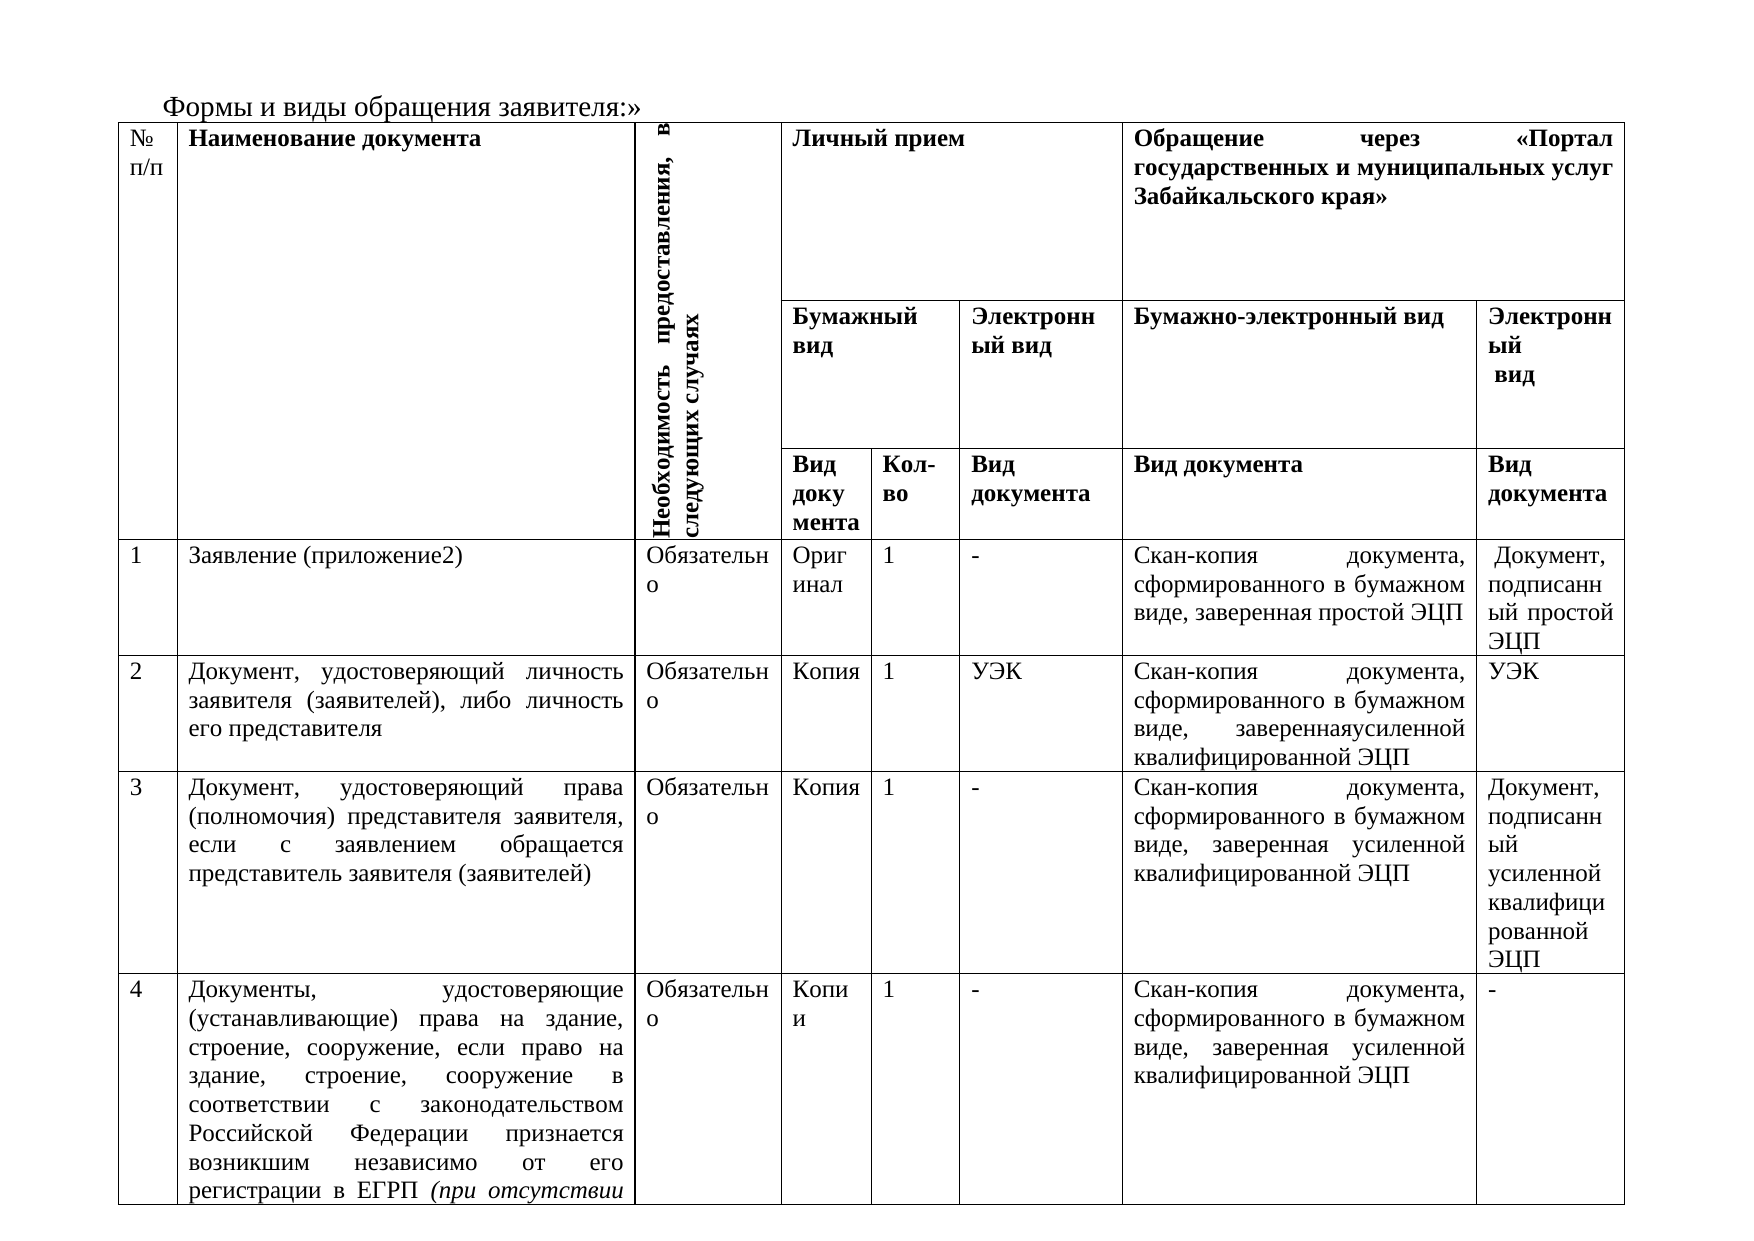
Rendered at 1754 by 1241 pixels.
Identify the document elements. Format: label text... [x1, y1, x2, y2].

table_cell Документ, удостоверяющий личность заявителя (заявителей), либо личность его представителя [178, 656, 634, 771]
table_header Личный прием [782, 123, 1122, 300]
table_cell 1 [872, 656, 959, 771]
table_cell Обязательно [636, 540, 781, 655]
table_cell Вид документа [782, 449, 871, 539]
table_header № п/п [119, 123, 177, 539]
table_cell Кол-во [872, 449, 959, 539]
table_cell 1 [872, 540, 959, 655]
text Формы и виды обращения заявителя:» [162, 89, 1665, 122]
table_cell Вид документа [1123, 449, 1476, 539]
table_cell Документ, подписанный простой ЭЦП [1477, 540, 1624, 655]
table_cell 1 [119, 540, 177, 655]
table_cell Заявление (приложение2) [178, 540, 634, 655]
table_cell УЭК [1477, 656, 1624, 771]
table_cell Скан-копия документа, сформированного в бумажном виде, заверенная усиленной квалифицированной ЭЦП [1123, 772, 1476, 973]
table_cell Обязательно [636, 974, 781, 1204]
table_cell Скан-копия документа, сформированного в бумажном виде, заверенная простой ЭЦП [1123, 540, 1476, 655]
table_cell Копии [782, 974, 871, 1204]
table_cell - [960, 772, 1122, 973]
table_cell Копия [782, 772, 871, 973]
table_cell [1123, 974, 1476, 1204]
table_cell Обязательно [636, 772, 781, 973]
table_cell 4 [119, 974, 177, 1204]
table_cell Электронный вид [960, 301, 1122, 448]
table_cell Документ, удостоверяющий права (полномочия) представителя заявителя, если с заявлением обращается представитель заявителя (заявителей) [178, 772, 634, 973]
table_cell Оригинал [782, 540, 871, 655]
table_cell 2 [119, 656, 177, 771]
table_cell - [1477, 974, 1624, 1204]
table_cell Бумажно-электронный вид [1123, 301, 1476, 448]
table_header Наименование документа [178, 123, 634, 539]
table_cell 1 [872, 974, 959, 1204]
table_header Обращение через «Портал государственных и муниципальных услуг Забайкальского края» [1123, 123, 1624, 300]
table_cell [178, 974, 634, 1204]
table_header Необходимость предоставления, в следующих случаях [636, 123, 781, 539]
table_cell - [960, 974, 1122, 1204]
table_cell Копия [782, 656, 871, 771]
table_cell 3 [119, 772, 177, 973]
table_cell Вид документа [960, 449, 1122, 539]
table_cell - [960, 540, 1122, 655]
table_cell Обязательно [636, 656, 781, 771]
table_cell Скан-копия документа, сформированного в бумажном виде, завереннаяусиленной квалифицированной ЭЦП [1123, 656, 1476, 771]
table_cell Документ, подписанный усиленной квалифицированной ЭЦП [1477, 772, 1624, 973]
table_cell УЭК [960, 656, 1122, 771]
table_cell Бумажный вид [782, 301, 959, 448]
table_cell 1 [872, 772, 959, 973]
table_cell Электронный вид [1477, 301, 1624, 448]
table_cell Вид документа [1477, 449, 1624, 539]
